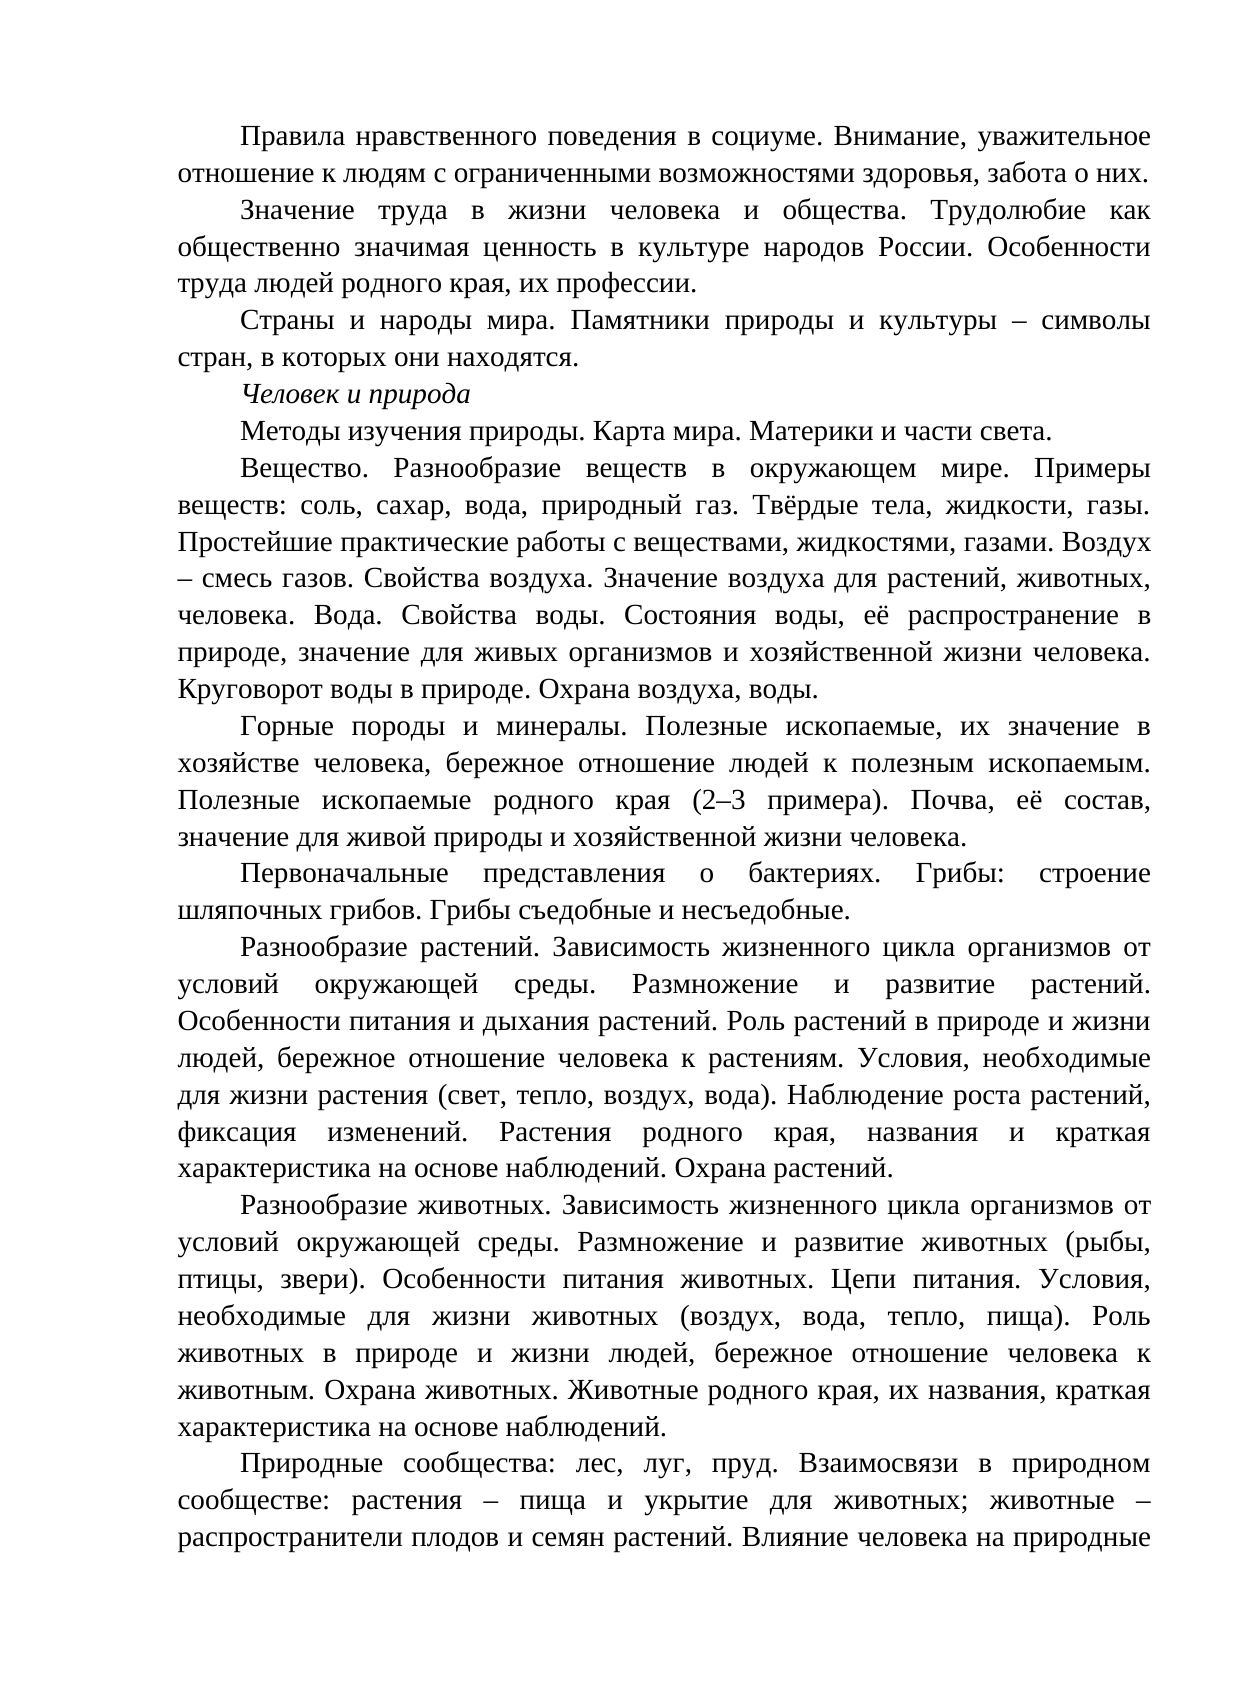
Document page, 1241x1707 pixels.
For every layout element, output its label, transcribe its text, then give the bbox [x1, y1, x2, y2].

text Первоначальные представления о бактериях. Грибы: строение шляпочных грибов. Грибы съедобные и несъедобные. [177, 856, 1152, 926]
text Разнообразие растений. Зависимость жизненного цикла организмов от условий окружающей среды. Размножение и развитие растений. Особенности питания и дыхания растений. Роль растений в природе и жизни людей, бережное отношение человека к растениям. Условия, необходимые для жизни растения (свет, тепло, воздух, вода). Наблюдение роста растений, фиксация изменений. Растения родного края, названия и краткая характеристика на основе наблюдений. Охрана растений. [177, 929, 1152, 1184]
text Разнообразие животных. Зависимость жизненного цикла организмов от условий окружающей среды. Размножение и развитие животных (рыбы, птицы, звери). Особенности питания животных. Цепи питания. Условия, необходимые для жизни животных (воздух, вода, тепло, пища). Роль животных в природе и жизни людей, бережное отношение человека к животным. Охрана животных. Животные родного края, их названия, краткая характеристика на основе наблюдений. [177, 1187, 1152, 1442]
text Значение труда в жизни человека и общества. Трудолюбие как общественно значимая ценность в культуре народов России. Особенности труда людей родного края, их профессии. [177, 192, 1152, 299]
text Горные породы и минералы. Полезные ископаемые, их значение в хозяйстве человека, бережное отношение людей к полезным ископаемым. Полезные ископаемые родного края (2–3 примера). Почва, её состав, значение для живой природы и хозяйственной жизни человека. [177, 708, 1152, 852]
text Методы изучения природы. Карта мира. Материки и части света. [177, 413, 1152, 447]
text Вещество. Разнообразие веществ в окружающем мире. Примеры веществ: соль, сахар, вода, природный газ. Твёрдые тела, жидкости, газы. Простейшие практические работы с веществами, жидкостями, газами. Воздух – смесь газов. Свойства воздуха. Значение воздуха для растений, животных, человека. Вода. Свойства воды. Состояния воды, её распространение в природе, значение для живых организмов и хозяйственной жизни человека. Круговорот воды в природе. Охрана воздуха, воды. [177, 450, 1152, 705]
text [177, 1446, 1152, 1553]
text Человек и природа [177, 376, 1152, 410]
text Страны и народы мира. Памятники природы и культуры – символы стран, в которых они находятся. [177, 302, 1152, 373]
text Правила нравственного поведения в социуме. Внимание, уважительное отношение к людям с ограниченными возможностями здоровья, забота о них. [177, 118, 1152, 188]
